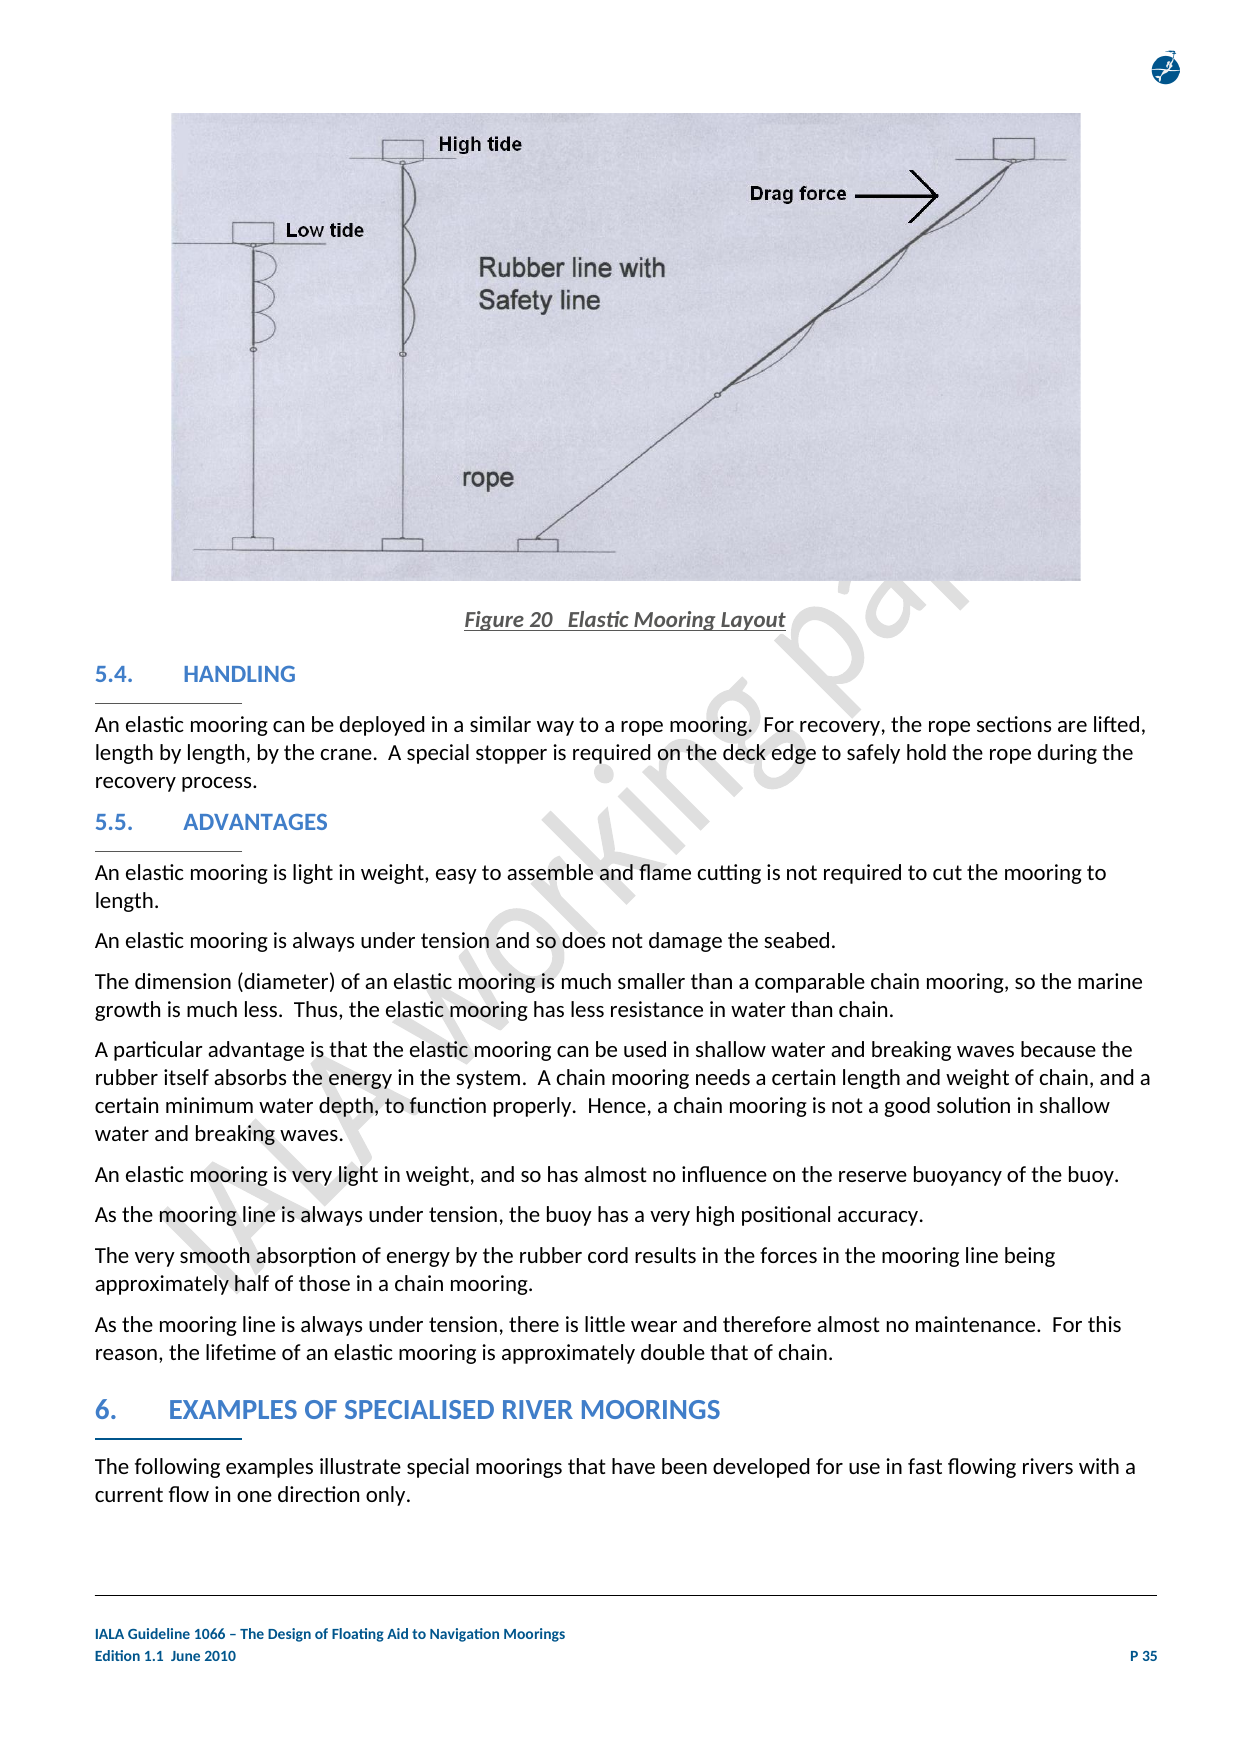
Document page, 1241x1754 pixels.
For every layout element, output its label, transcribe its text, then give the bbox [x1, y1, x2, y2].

picture [171, 113, 1081, 581]
text An elastic mooring can be deployed in a similar way to a rope mooring. For recovery, the rope sections are lifted, length by length, by the crane. A special stopper is required on the deck edge to safely hold the rope during the recovery process. [94, 710, 1157, 794]
picture [1120, 0, 1239, 119]
text An elastic mooring is always under tension and so does not damage the seabed. [94, 926, 1157, 954]
subtitle EXAMPLES OF SPECIALISED RIVER MOORINGS [94, 1391, 1157, 1426]
text An elastic mooring is light in weight, easy to assemble and flame cutting is not required to cut the mooring to length. [94, 858, 1157, 914]
text The dimension (diameter) of an elastic mooring is much smaller than a comparable chain mooring, so the marine growth is much less. Thus, the elastic mooring has less resistance in water than chain. [94, 967, 1157, 1023]
text As the mooring line is always under tension, the buoy has a very high positional accuracy. [94, 1201, 1157, 1229]
text Elastic Mooring Layout [94, 606, 1157, 634]
text The following examples illustrate special moorings that have been developed for use in fast flowing rivers with a current flow in one direction only. [94, 1452, 1157, 1508]
text A particular advantage is that the elastic mooring can be used in shallow water and breaking waves because the rubber itself absorbs the energy in the system. A chain mooring needs a certain length and weight of chain, and a certain minimum water depth, to function properly. Hence, a chain mooring is not a good solution in shallow water and breaking waves. [94, 1036, 1157, 1148]
subtitle Handling [94, 659, 1157, 689]
subtitle Advantages [94, 807, 1157, 837]
text An elastic mooring is very light in weight, and so has almost no influence on the reserve buoyancy of the buoy. [94, 1160, 1157, 1188]
text The very smooth absorption of energy by the rubber cord results in the forces in the mooring line being approximately half of those in a chain mooring. [94, 1241, 1157, 1297]
text As the mooring line is always under tension, there is little wear and therefore almost no maintenance. For this reason, the lifetime of an elastic mooring is approximately double that of chain. [94, 1310, 1157, 1366]
